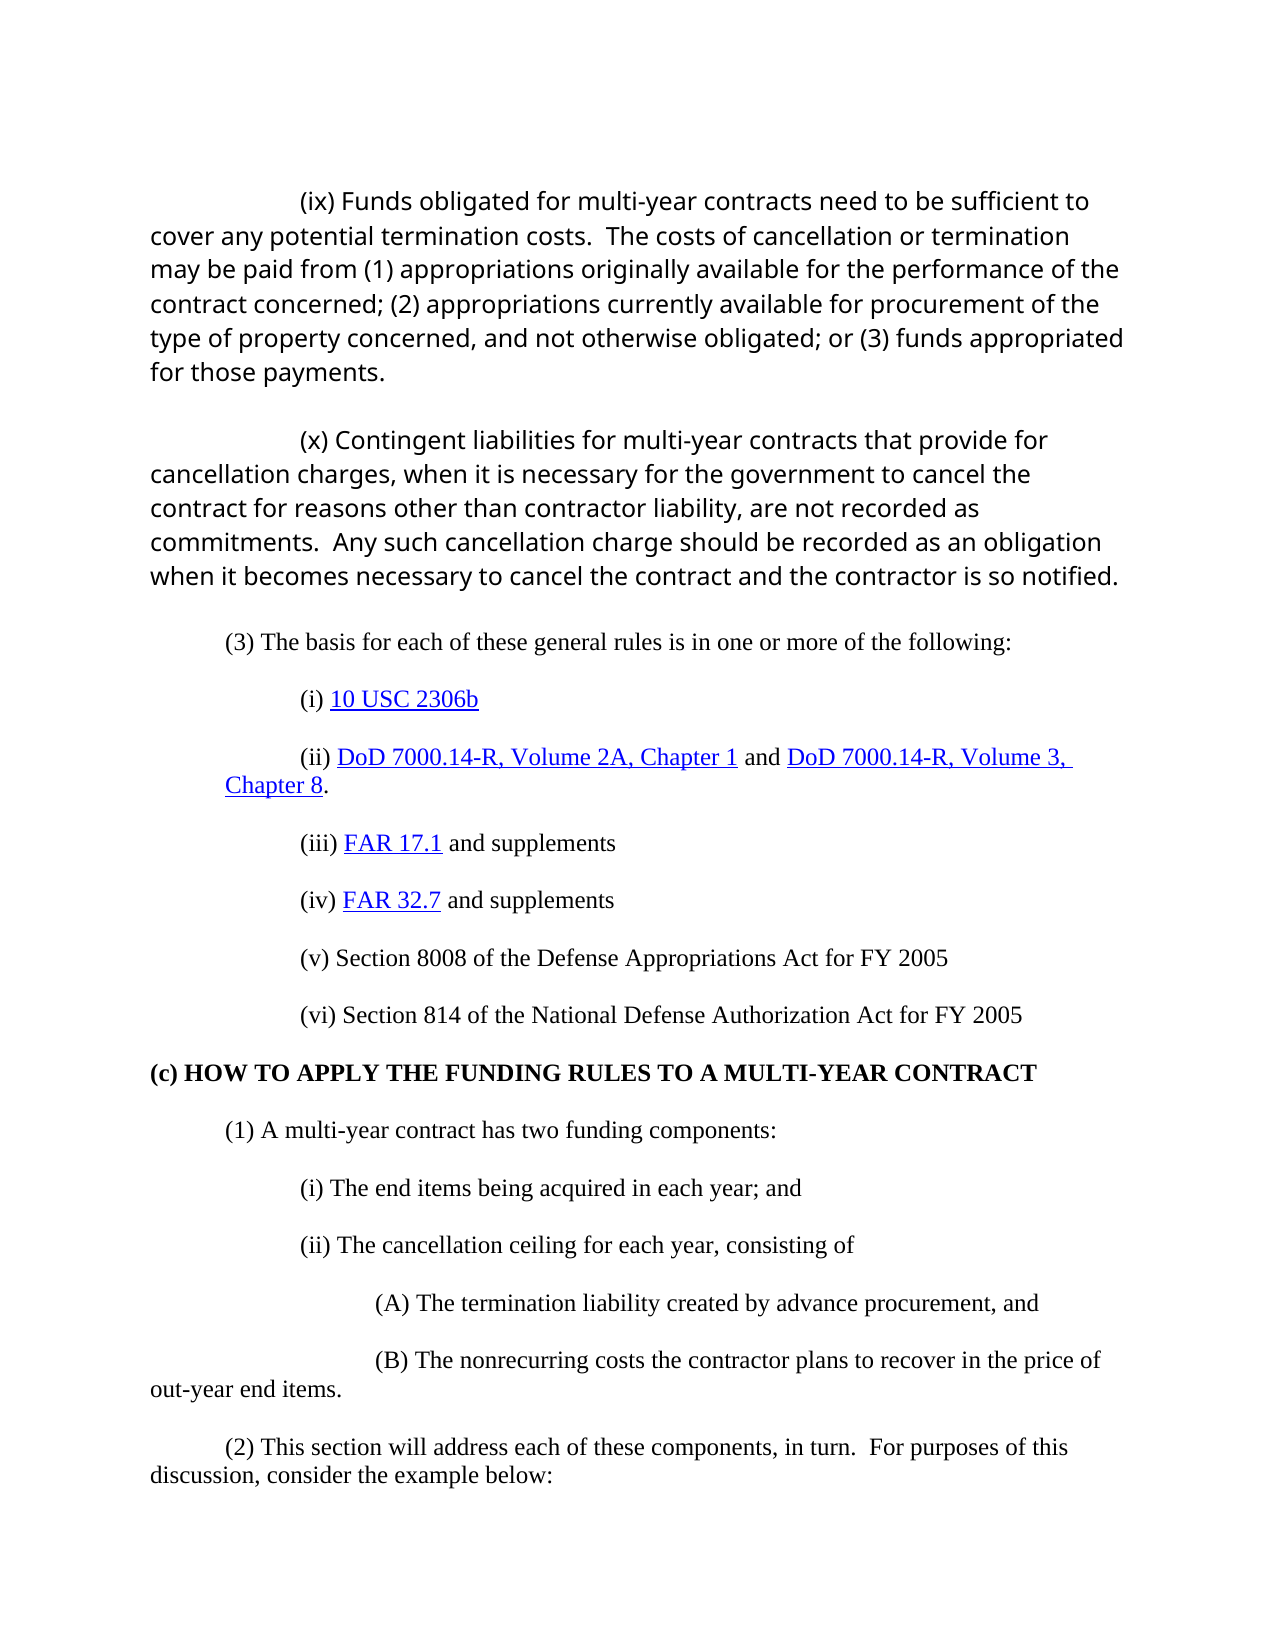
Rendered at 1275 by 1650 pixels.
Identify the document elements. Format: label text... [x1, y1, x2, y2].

text (vi) Section 814 of the National Defense Authorization Act for FY 2005 [225, 1001, 1125, 1029]
list (c) HOW TO APPLY THE FUNDING RULES TO A MULTI-YEAR CONTRACT [150, 1058, 1125, 1087]
text (v) Section 8008 of the Defense Appropriations Act for FY 2005 [225, 943, 1125, 972]
text (ii) DoD 7000.14-R, Volume 2A, Chapter 1 and DoD 7000.14-R, Volume 3, Chapter 8. [225, 742, 1125, 799]
text (ii) The cancellation ceiling for each year, consisting of [225, 1231, 1125, 1259]
text (ix) Funds obligated for multi-year contracts need to be sufficient to cover any potential termination costs. The costs of cancellation or termination may be paid from (1) appropriations originally available for the performance of the contract concerned; (2) appropriations currently available for procurement of the type of property concerned, and not otherwise obligated; or (3) funds appropriated for those payments. [150, 184, 1125, 388]
text (B) The nonrecurring costs the contractor plans to recover in the price of out-year end items. [150, 1346, 1125, 1403]
text (A) The termination liability created by advance procurement, and [375, 1288, 1125, 1317]
text (i) The end items being acquired in each year; and [225, 1173, 1125, 1202]
text (x) Contingent liabilities for multi-year contracts that provide for cancellation charges, when it is necessary for the government to cancel the contract for reasons other than contractor liability, are not recorded as commitments. Any such cancellation charge should be recorded as an obligation when it becomes necessary to cancel the contract and the contractor is so notified. [150, 422, 1125, 593]
text (3) The basis for each of these general rules is in one or more of the following: [225, 627, 1125, 656]
text (iii) FAR 17.1 and supplements [225, 828, 1125, 857]
text (i) 10 USC 2306b [225, 684, 1125, 713]
list (2) This section will address each of these components, in turn. For purposes of this discussion, consider the example below: [150, 1432, 1125, 1489]
text (iv) FAR 32.7 and supplements [225, 886, 1125, 914]
list (1) A multi-year contract has two funding components: [150, 1116, 1125, 1144]
